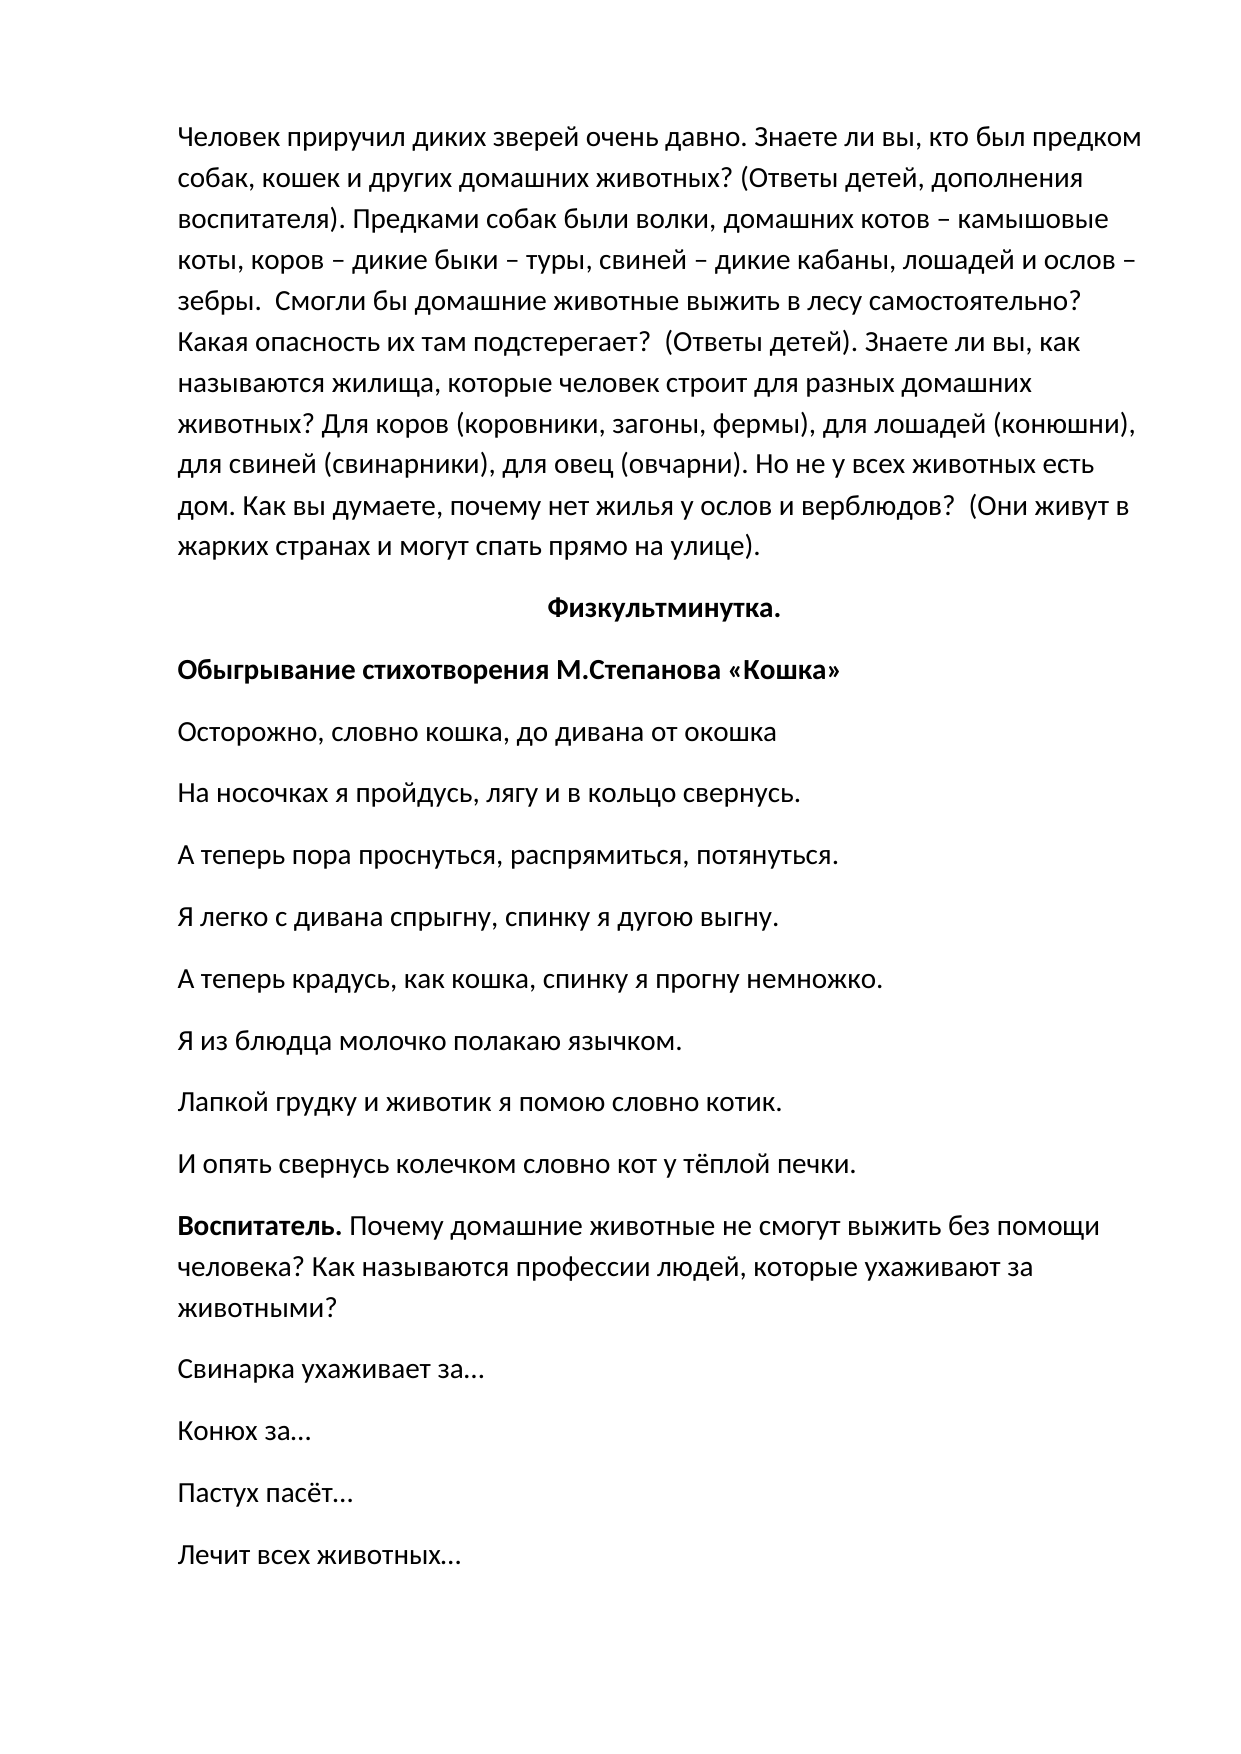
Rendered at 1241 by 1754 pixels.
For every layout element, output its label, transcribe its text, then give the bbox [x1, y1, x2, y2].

text И опять свернусь колечком словно кот у тёплой печки. [177, 1145, 1152, 1181]
text Лапкой грудку и животик я помою словно котик. [177, 1083, 1152, 1119]
text Я легко с дивана спрыгну, спинку я дугою выгну. [177, 898, 1152, 934]
text Я из блюдца молочко полакаю язычком. [177, 1022, 1152, 1057]
text На носочках я пройдусь, лягу и в кольцо свернусь. [177, 774, 1152, 810]
text Физкультминутка. [177, 589, 1152, 625]
text Осторожно, словно кошка, до дивана от окошка [177, 713, 1152, 748]
text Свинарка ухаживает за… [177, 1351, 1152, 1386]
text Пастух пасёт… [177, 1474, 1152, 1510]
text Человек приручил диких зверей очень давно. Знаете ли вы, кто был предком собак, кошек и других домашних животных? (Ответы детей, дополнения воспитателя). Предками собак были волки, домашних котов – камышовые коты, коров – дикие быки – туры, свиней – дикие кабаны, лошадей и ослов – зебры. Смогли бы домашние животные выжить в лесу самостоятельно? Какая опасность их там подстерегает? (Ответы детей). Знаете ли вы, как называются жилища, которые человек строит для разных домашних животных? Для коров (коровники, загоны, фермы), для лошадей (конюшни), для свиней (свинарники), для овец (овчарни). Но не у всех животных есть дом. Как вы думаете, почему нет жилья у ослов и верблюдов? (Они живут в жарких странах и могут спать прямо на улице). [177, 118, 1152, 563]
text А теперь пора проснуться, распрямиться, потянуться. [177, 836, 1152, 872]
text Воспитатель. Почему домашние животные не смогут выжить без помощи человека? Как называются профессии людей, которые ухаживают за животными? [177, 1207, 1152, 1324]
text Обыгрывание стихотворения М.Степанова «Кошка» [177, 651, 1152, 687]
text Лечит всех животных… [177, 1536, 1152, 1572]
text А теперь крадусь, как кошка, спинку я прогну немножко. [177, 960, 1152, 996]
text Конюх за… [177, 1412, 1152, 1448]
